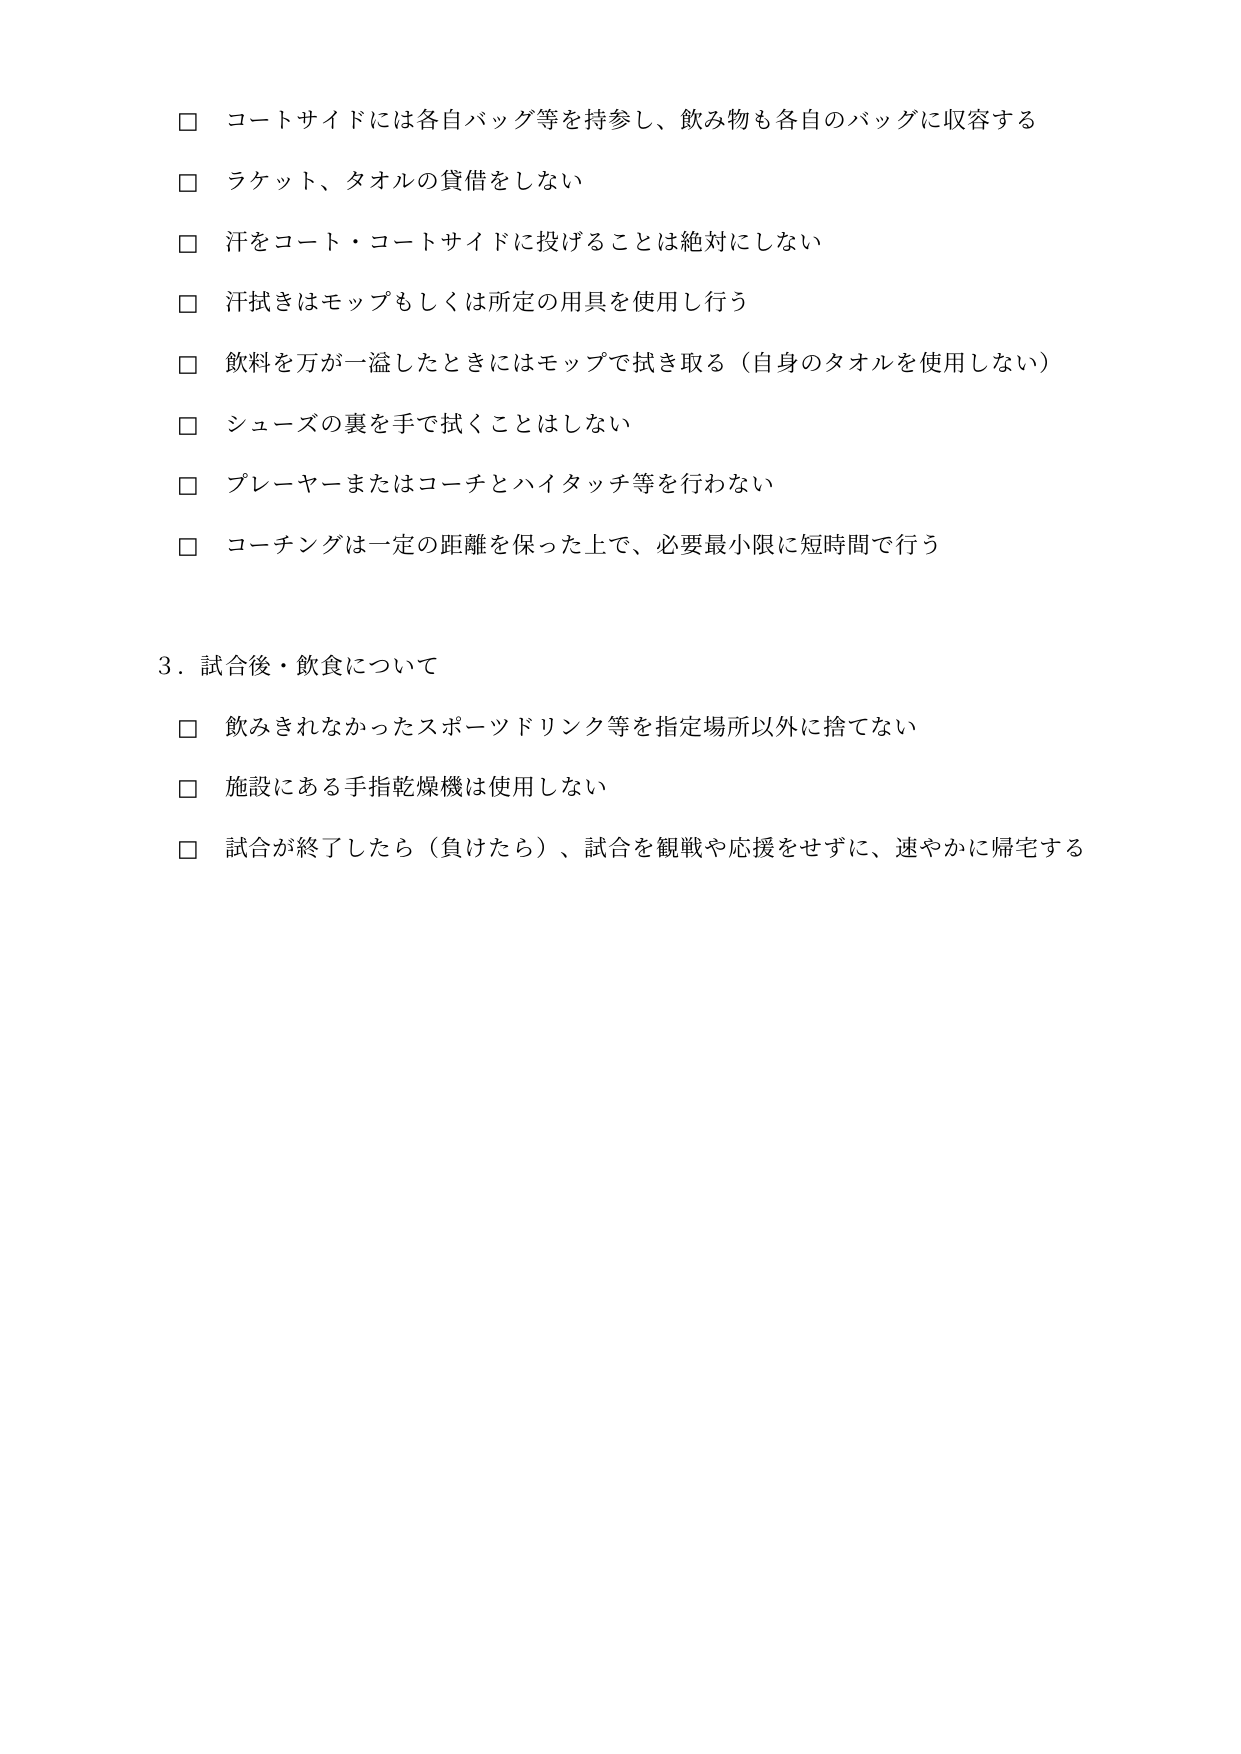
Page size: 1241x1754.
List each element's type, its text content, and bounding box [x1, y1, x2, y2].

text □ 飲料を万が一溢したときにはモップで拭き取る（自身のタオルを使用しない） [171, 331, 1111, 392]
text □ プレーヤーまたはコーチとハイタッチ等を行わない [171, 453, 1111, 513]
text □ 汗拭きはモップもしくは所定の用具を使用し行う [171, 271, 1111, 331]
text □ 飲みきれなかったスポーツドリンク等を指定場所以外に捨てない [171, 695, 1111, 756]
text ３．試合後・飲食について [129, 634, 1111, 695]
text □ 汗をコート・コートサイドに投げることは絶対にしない [171, 210, 1111, 271]
text □ シューズの裏を手で拭くことはしない [171, 392, 1111, 453]
text □ 試合が終了したら（負けたら）、試合を観戦や応援をせずに、速やかに帰宅する [171, 816, 1111, 877]
text □ 施設にある手指乾燥機は使用しない [171, 756, 1111, 816]
text □ ラケット、タオルの貸借をしない [171, 149, 1111, 210]
text □ コーチングは一定の距離を保った上で、必要最小限に短時間で行う [171, 513, 1111, 574]
text □ コートサイドには各自バッグ等を持参し、飲み物も各自のバッグに収容する [171, 89, 1111, 149]
